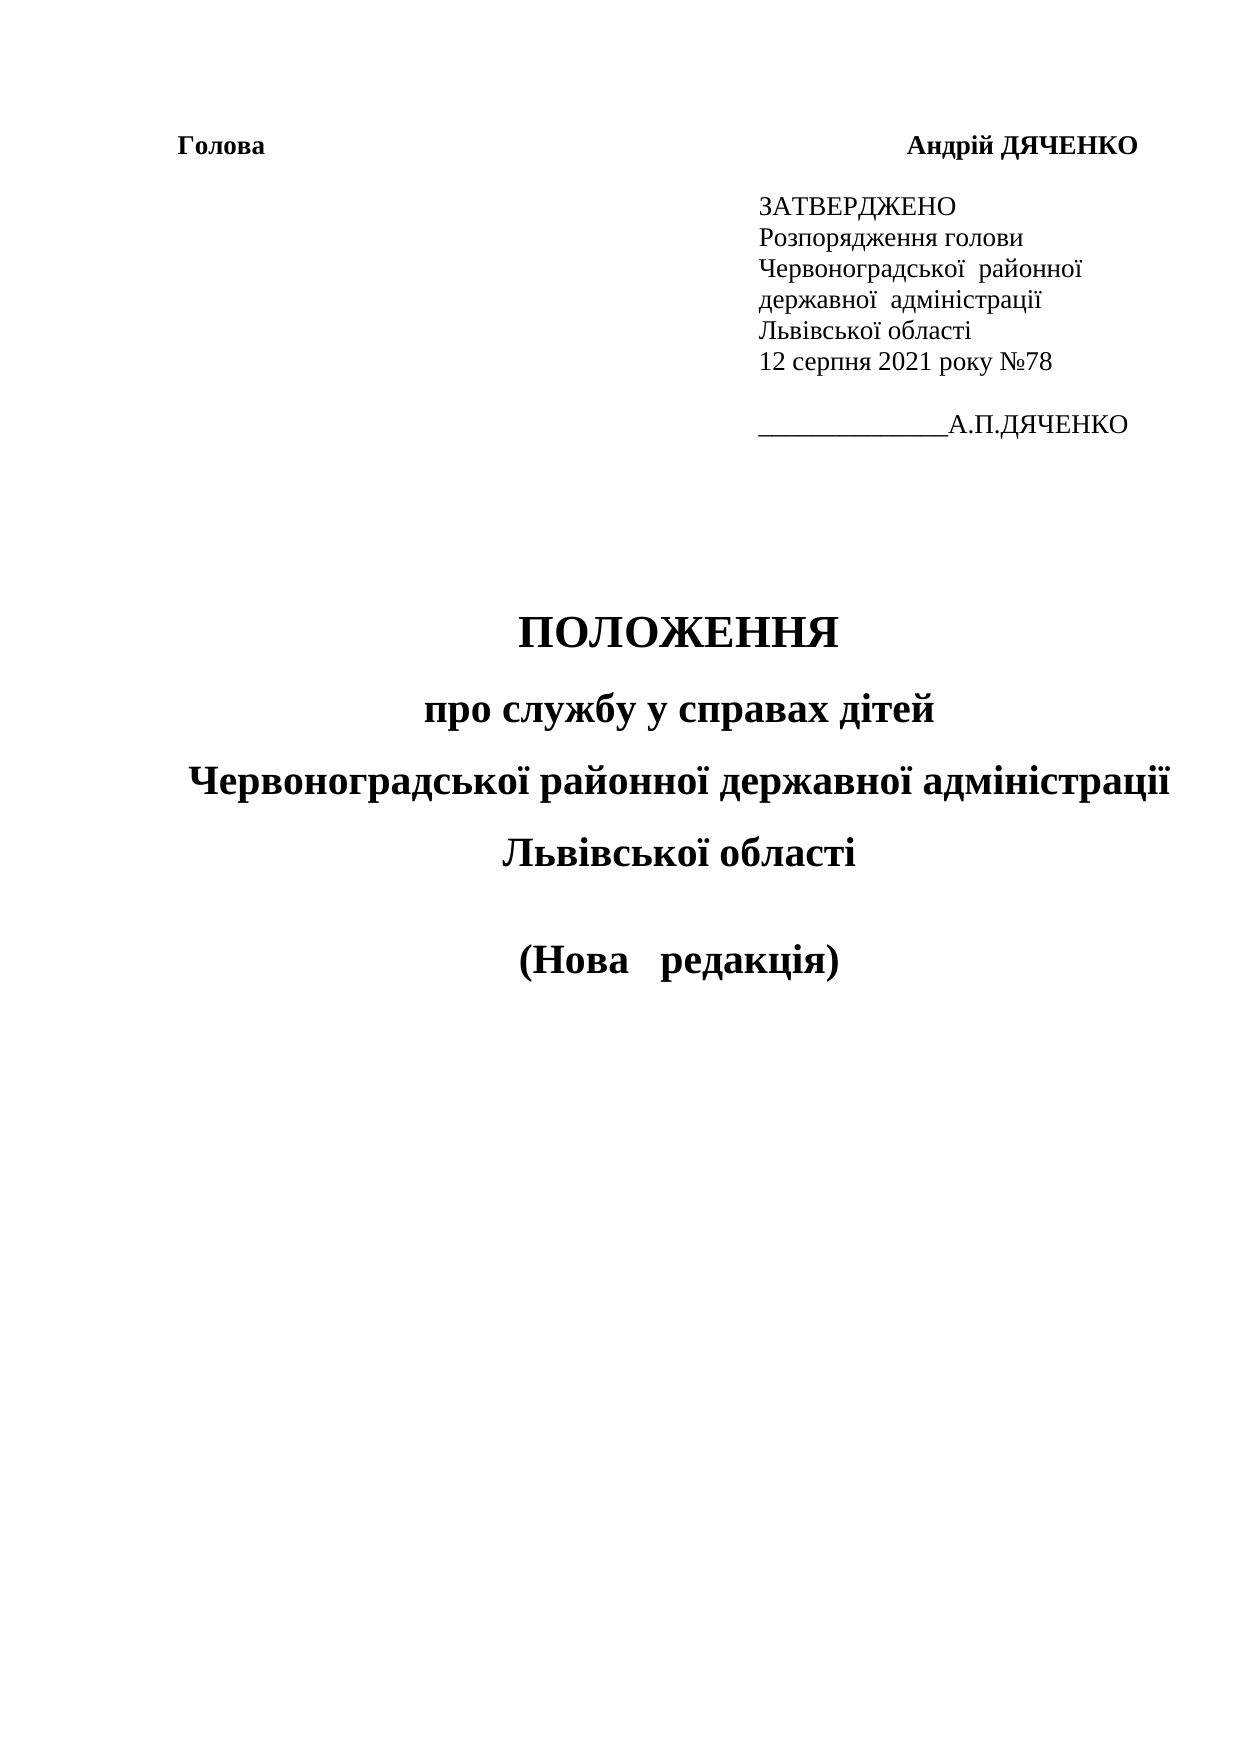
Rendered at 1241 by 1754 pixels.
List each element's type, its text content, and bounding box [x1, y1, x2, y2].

text ______________А.П.ДЯЧЕНКО [758, 408, 1166, 439]
text Червоноградської районної державної адміністрації [177, 755, 1181, 803]
text Розпорядження голови Червоноградської районної державної адміністрації Львівської області [758, 221, 1166, 346]
text про службу у справах дітей [177, 683, 1181, 731]
text ПОЛОЖЕННЯ [177, 604, 1181, 657]
text 12 серпня 2021 року №78 [758, 346, 1166, 377]
text Львівської області [177, 827, 1181, 875]
text (Нова редакція) [177, 935, 1181, 983]
text Голова Андрій ДЯЧЕНКО [177, 118, 1181, 161]
text ЗАТВЕРДЖЕНО [758, 190, 1166, 221]
